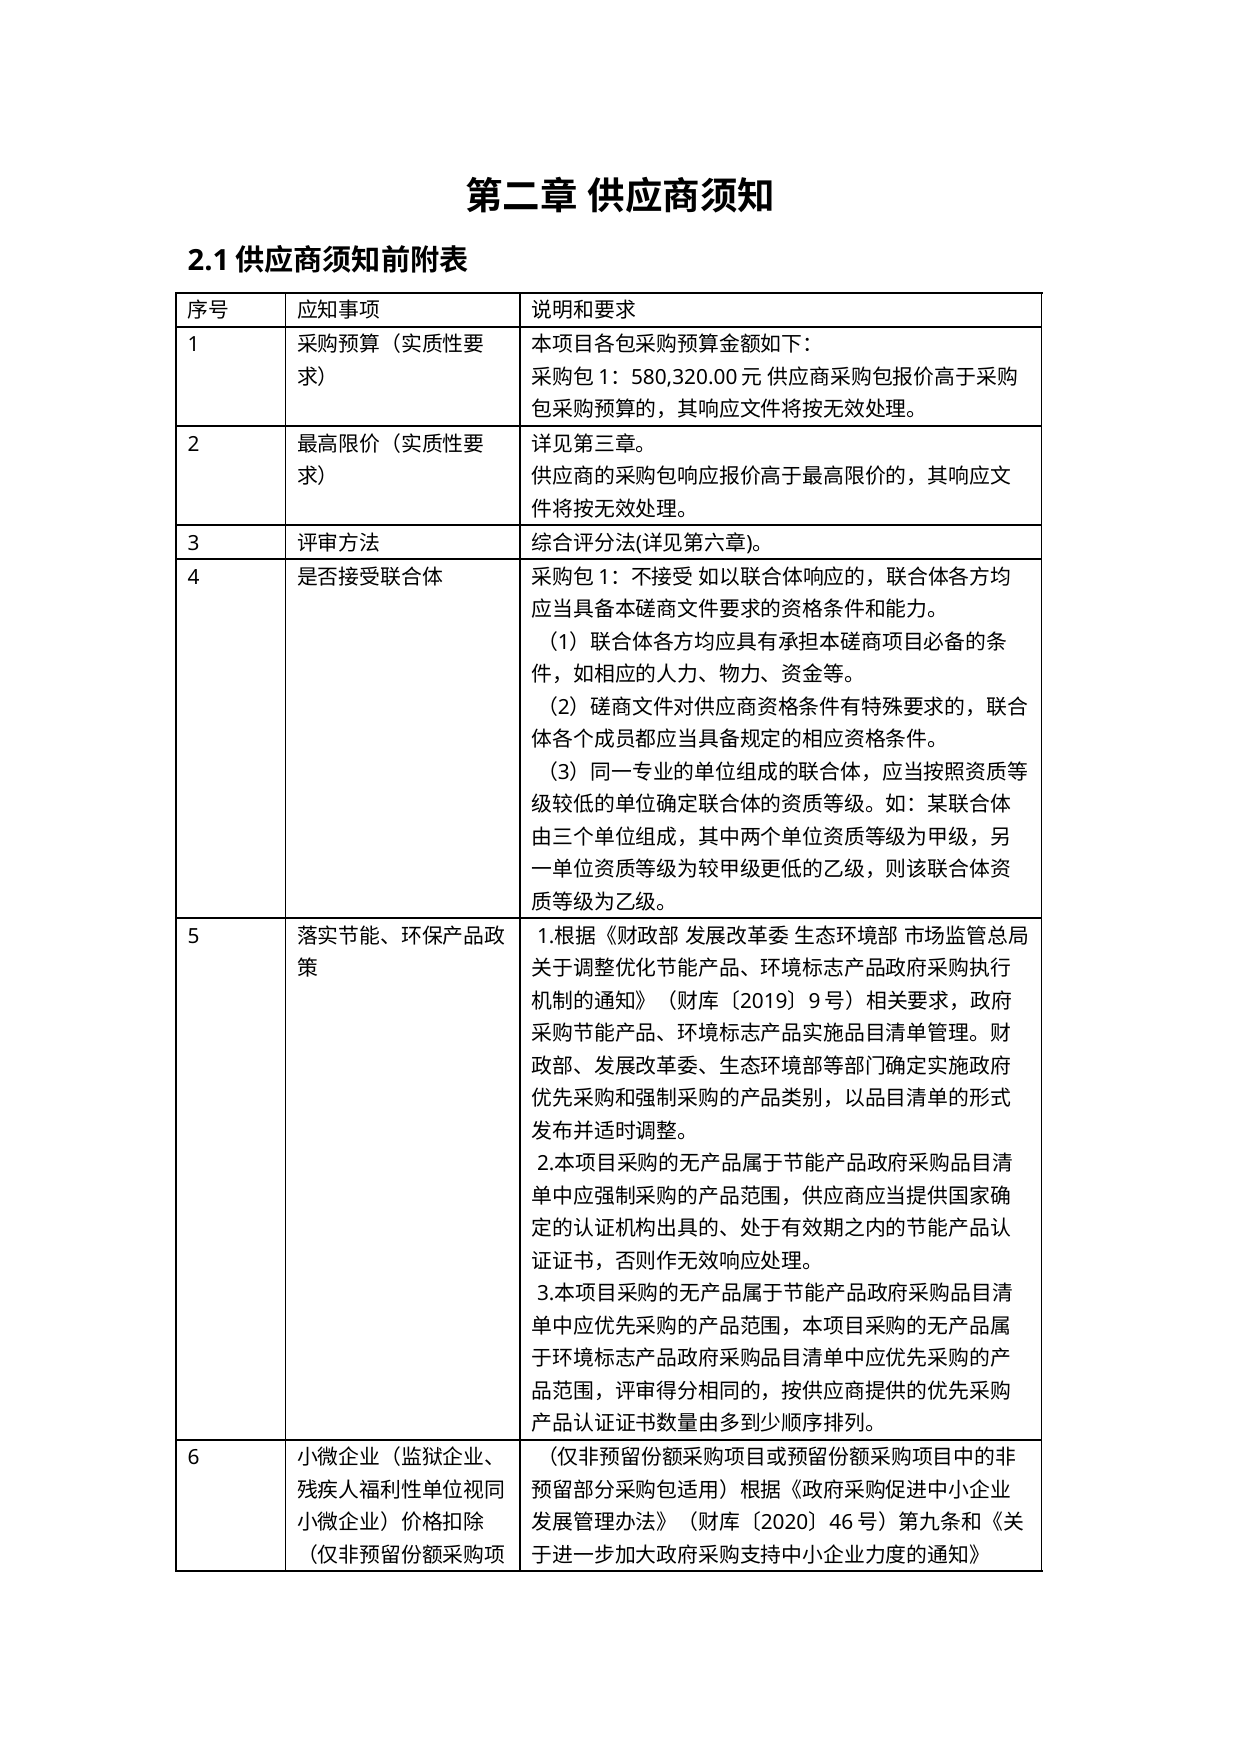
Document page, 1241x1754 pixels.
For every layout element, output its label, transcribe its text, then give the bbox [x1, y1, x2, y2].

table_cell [521, 1441, 1041, 1570]
table_cell 综合评分法(详见第六章)。 [521, 526, 1041, 558]
table_cell 是否接受联合体 [286, 560, 519, 917]
table_cell 最高限价（实质性要求） [286, 427, 519, 524]
table_header 序号 [177, 294, 285, 326]
table_cell 5 [177, 919, 285, 1439]
table_cell 2 [177, 427, 285, 524]
table_cell 1.根据《财政部 发展改革委 生态环境部 市场监管总局关于调整优化节能产品、环境标志产品政府采购执行机制的通知》（财库〔2019〕9号）相关要求，政府采购节能产品、环境标志产品实施品目清单管理。财政部、发展改革委、生态环境部等部门确定实施政府优先采购和强制采购的产品类别，以品目清单的形式发布并适时调整。 2.本项目采购的无产品属于节能产品政府采购品目清单中应强制采购的产品范围，供应商应当提供国家确定的认证机构出具的、处于有效期之内的节能产品认证证书，否则作无效响应处理。 3.本项目采购的无产品属于节能产品政府采购品目清单中应优先采购的产品范围，本项目采购的无产品属于环境标志产品政府采购品目清单中应优先采购的产品范围，评审得分相同的，按供应商提供的优先采购产品认证证书数量由多到少顺序排列。 [521, 919, 1041, 1439]
table_cell 落实节能、环保产品政策 [286, 919, 519, 1439]
table_cell 3 [177, 526, 285, 558]
table_cell 详见第三章。 供应商的采购包响应报价高于最高限价的，其响应文件将按无效处理。 [521, 427, 1041, 524]
table_cell 6 [177, 1441, 285, 1570]
table_cell 4 [177, 560, 285, 917]
text 第二章 供应商须知 [187, 162, 1053, 227]
table_cell 1 [177, 328, 285, 425]
table_cell 本项目各包采购预算金额如下： 采购包1：580,320.00元 供应商采购包报价高于采购包采购预算的，其响应文件将按无效处理。 [521, 328, 1041, 425]
table_cell 评审方法 [286, 526, 519, 558]
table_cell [286, 1441, 519, 1570]
table_header 应知事项 [286, 294, 519, 326]
table_cell 采购包1：不接受 如以联合体响应的，联合体各方均应当具备本磋商文件要求的资格条件和能力。 （1）联合体各方均应具有承担本磋商项目必备的条件，如相应的人力、物力、资金等。 （2）磋商文件对供应商资格条件有特殊要求的，联合体各个成员都应当具备规定的相应资格条件。 （3）同一专业的单位组成的联合体，应当按照资质等级较低的单位确定联合体的资质等级。如：某联合体由三个单位组成，其中两个单位资质等级为甲级，另一单位资质等级为较甲级更低的乙级，则该联合体资质等级为乙级。 [521, 560, 1041, 917]
text 2.1供应商须知前附表 [187, 227, 1053, 292]
table_cell 采购预算（实质性要求） [286, 328, 519, 425]
table_header 说明和要求 [521, 294, 1041, 326]
